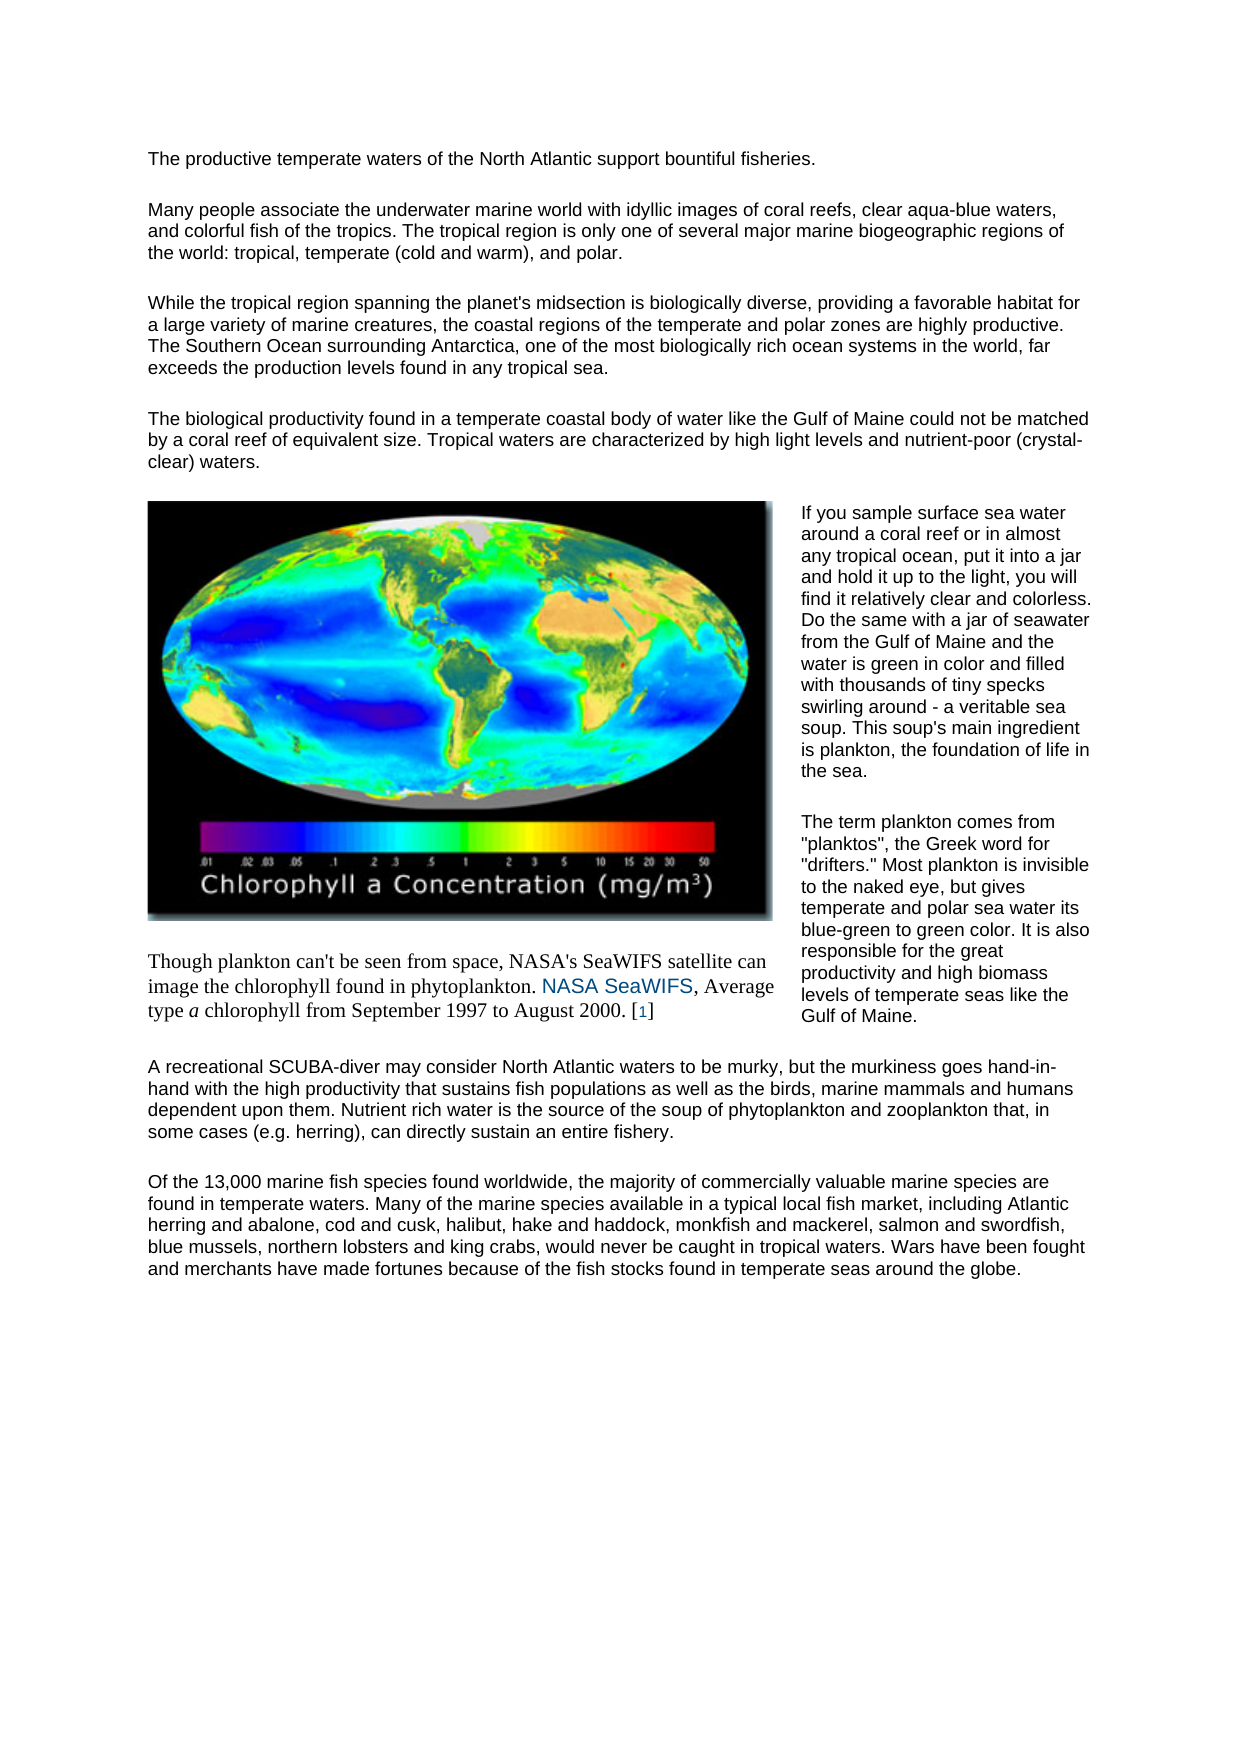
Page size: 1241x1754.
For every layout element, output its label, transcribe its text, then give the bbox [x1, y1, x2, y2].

picture [147, 501, 773, 921]
text The term plankton comes from "planktos", the Greek word for "drifters." Most plankton is invisible to the naked eye, but gives temperate and polar sea water its blue-green to green color. It is also responsible for the great productivity and high biomass levels of temperate seas like the Gulf of Maine. [796, 811, 1093, 1027]
text If you sample surface sea water around a coral reef or in almost any tropical ocean, put it into a jar and hold it up to the light, you will find it relatively clear and colorless. Do the same with a jar of seawater from the Gulf of Maine and the water is green in color and filled with thousands of tiny specks swirling around - a veritable sea soup. This soup's main ingredient is plankton, the foundation of life in the sea. [796, 501, 1093, 782]
text Of the 13,000 marine fish species found worldwide, the majority of commercially valuable marine species are found in temperate waters. Many of the marine species available in a typical local fish market, including Atlantic herring and abalone, cod and cusk, halibut, hake and haddock, monkfish and mackerel, salmon and swordfish, blue mussels, northern lobsters and king crabs, would never be caught in tropical waters. Wars have been fought and merchants have made fortunes because of the fish stocks found in temperate seas around the globe. [148, 1171, 1093, 1279]
text Many people associate the underwater marine world with idyllic images of coral reefs, clear aqua-blue waters, and colorful fish of the tropics. The tropical region is only one of several major marine biogeographic regions of the world: tropical, temperate (cold and warm), and polar. [148, 198, 1093, 263]
table_header Though plankton can't be seen from space, NASA's SeaWIFS satellite can image the chlorophyll found in phytoplankton. NASA SeaWIFS, Average type a chlorophyll from September 1997 to August 2000. [1] [148, 501, 796, 1033]
text The productive temperate waters of the North Atlantic support bountiful fisheries. [148, 148, 1093, 169]
text While the tropical region spanning the planet's midsection is biologically diverse, providing a favorable habitat for a large variety of marine creatures, the coastal regions of the temperate and polar zones are highly productive. The Southern Ocean surrounding Antarctica, one of the most biologically rich ocean systems in the world, far exceeds the production levels found in any tropical sea. [148, 292, 1093, 378]
text A recreational SCUBA-diver may consider North Atlantic waters to be murky, but the murkiness goes hand-in-hand with the high productivity that sustains fish populations as well as the birds, marine mammals and humans dependent upon them. Nutrient rich water is the source of the soup of phytoplankton and zooplankton that, in some cases (e.g. herring), can directly sustain an entire fishery. [148, 1056, 1093, 1142]
text The biological productivity found in a temperate coastal body of water like the Gulf of Maine could not be matched by a coral reef of equivalent size. Tropical waters are characterized by high light levels and nutrient-poor (crystal-clear) waters. [148, 408, 1093, 472]
